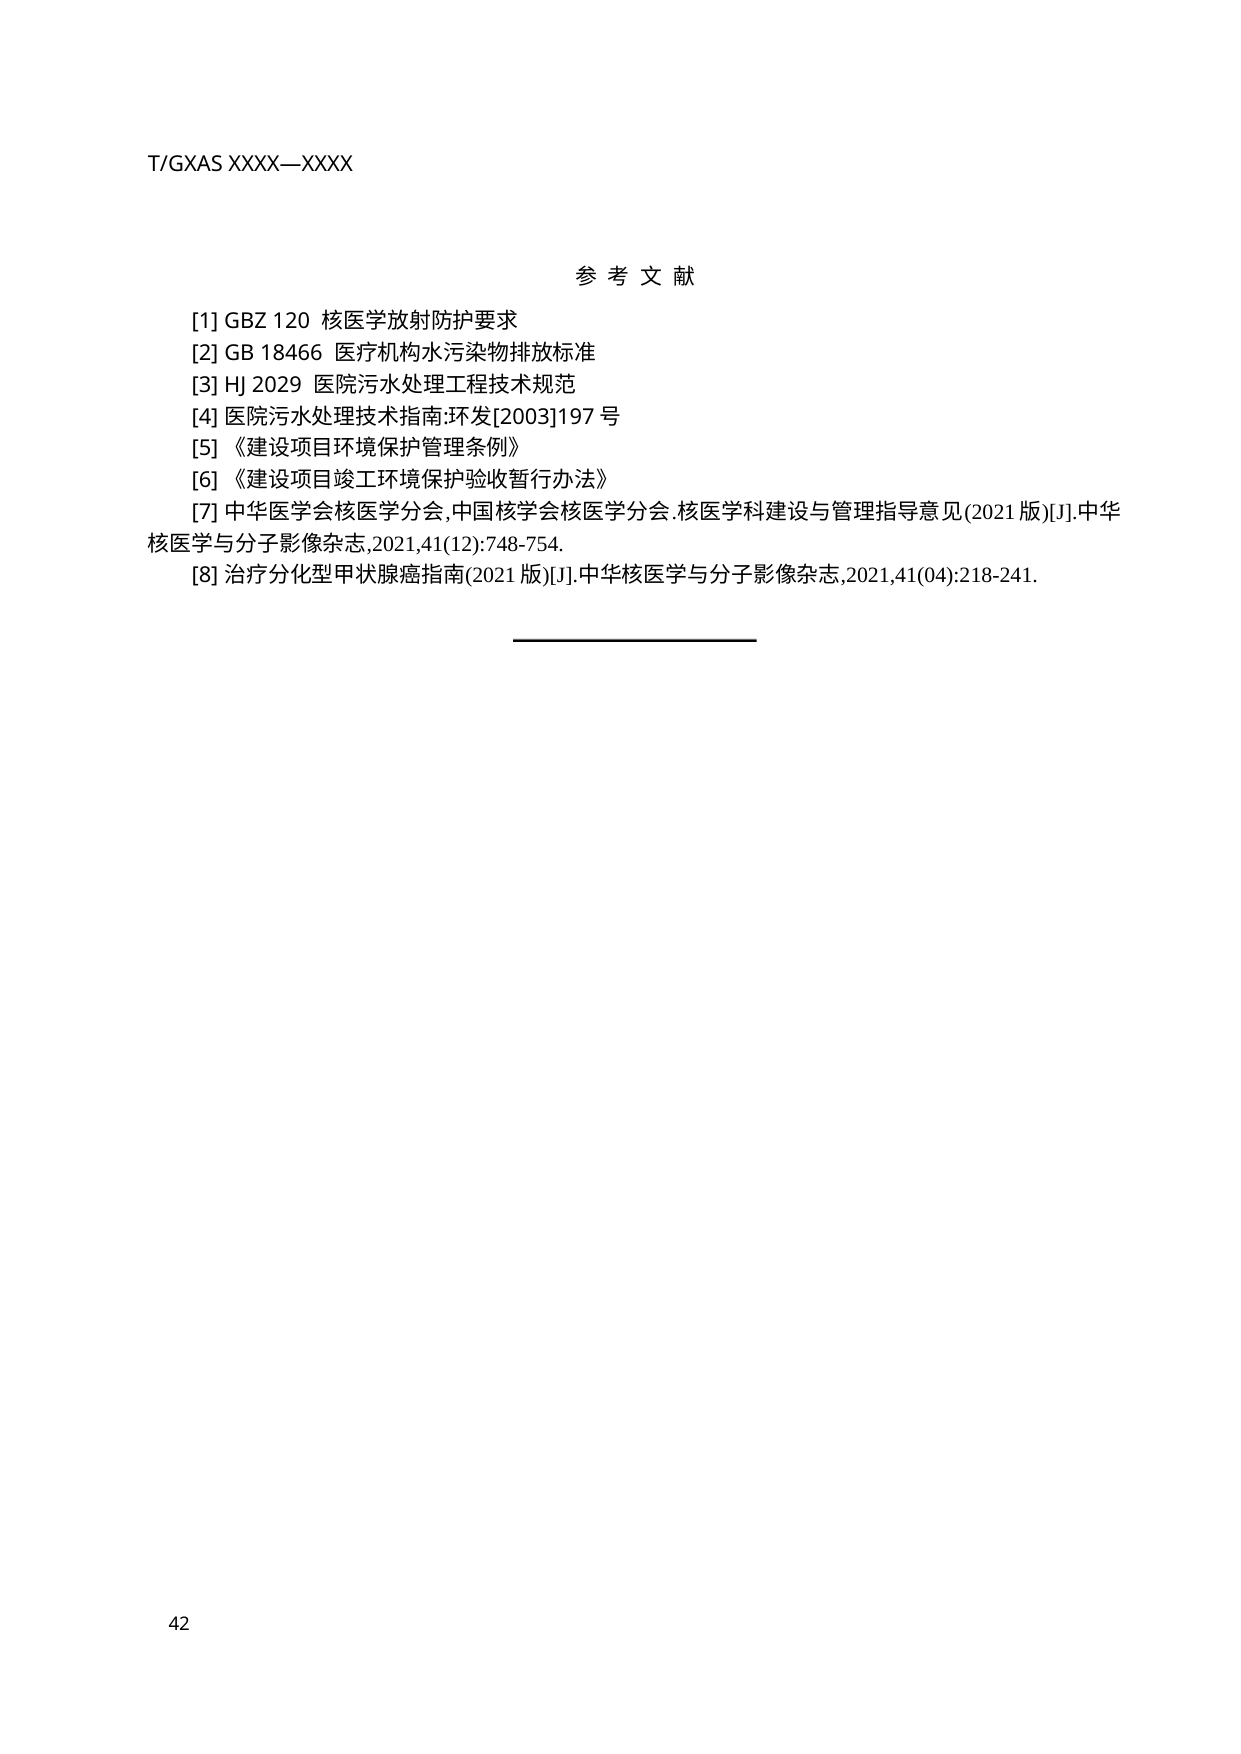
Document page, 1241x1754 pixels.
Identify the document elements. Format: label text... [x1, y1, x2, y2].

text [5] 《建设项目环境保护管理条例》 [148, 430, 1122, 462]
text [2] GB 18466 医疗机构水污染物排放标准 [148, 335, 1122, 367]
text [7] 中华医学会核医学分会,中国核学会核医学分会.核医学科建设与管理指导意见(2021版)[J].中华核医学与分子影像杂志,2021,41(12):748-754. [148, 494, 1122, 557]
picture [513, 589, 757, 642]
text [4] 医院污水处理技术指南:环发[2003]197号 [148, 399, 1122, 430]
text [6] 《建设项目竣工环境保护验收暂行办法》 [148, 462, 1122, 494]
text [8] 治疗分化型甲状腺癌指南(2021版)[J].中华核医学与分子影像杂志,2021,41(04):218-241. [148, 557, 1122, 589]
text [3] HJ 2029 医院污水处理工程技术规范 [148, 367, 1122, 399]
text 参考文献 [148, 259, 1122, 291]
text [1] GBZ 120 核医学放射防护要求 [148, 303, 1122, 335]
